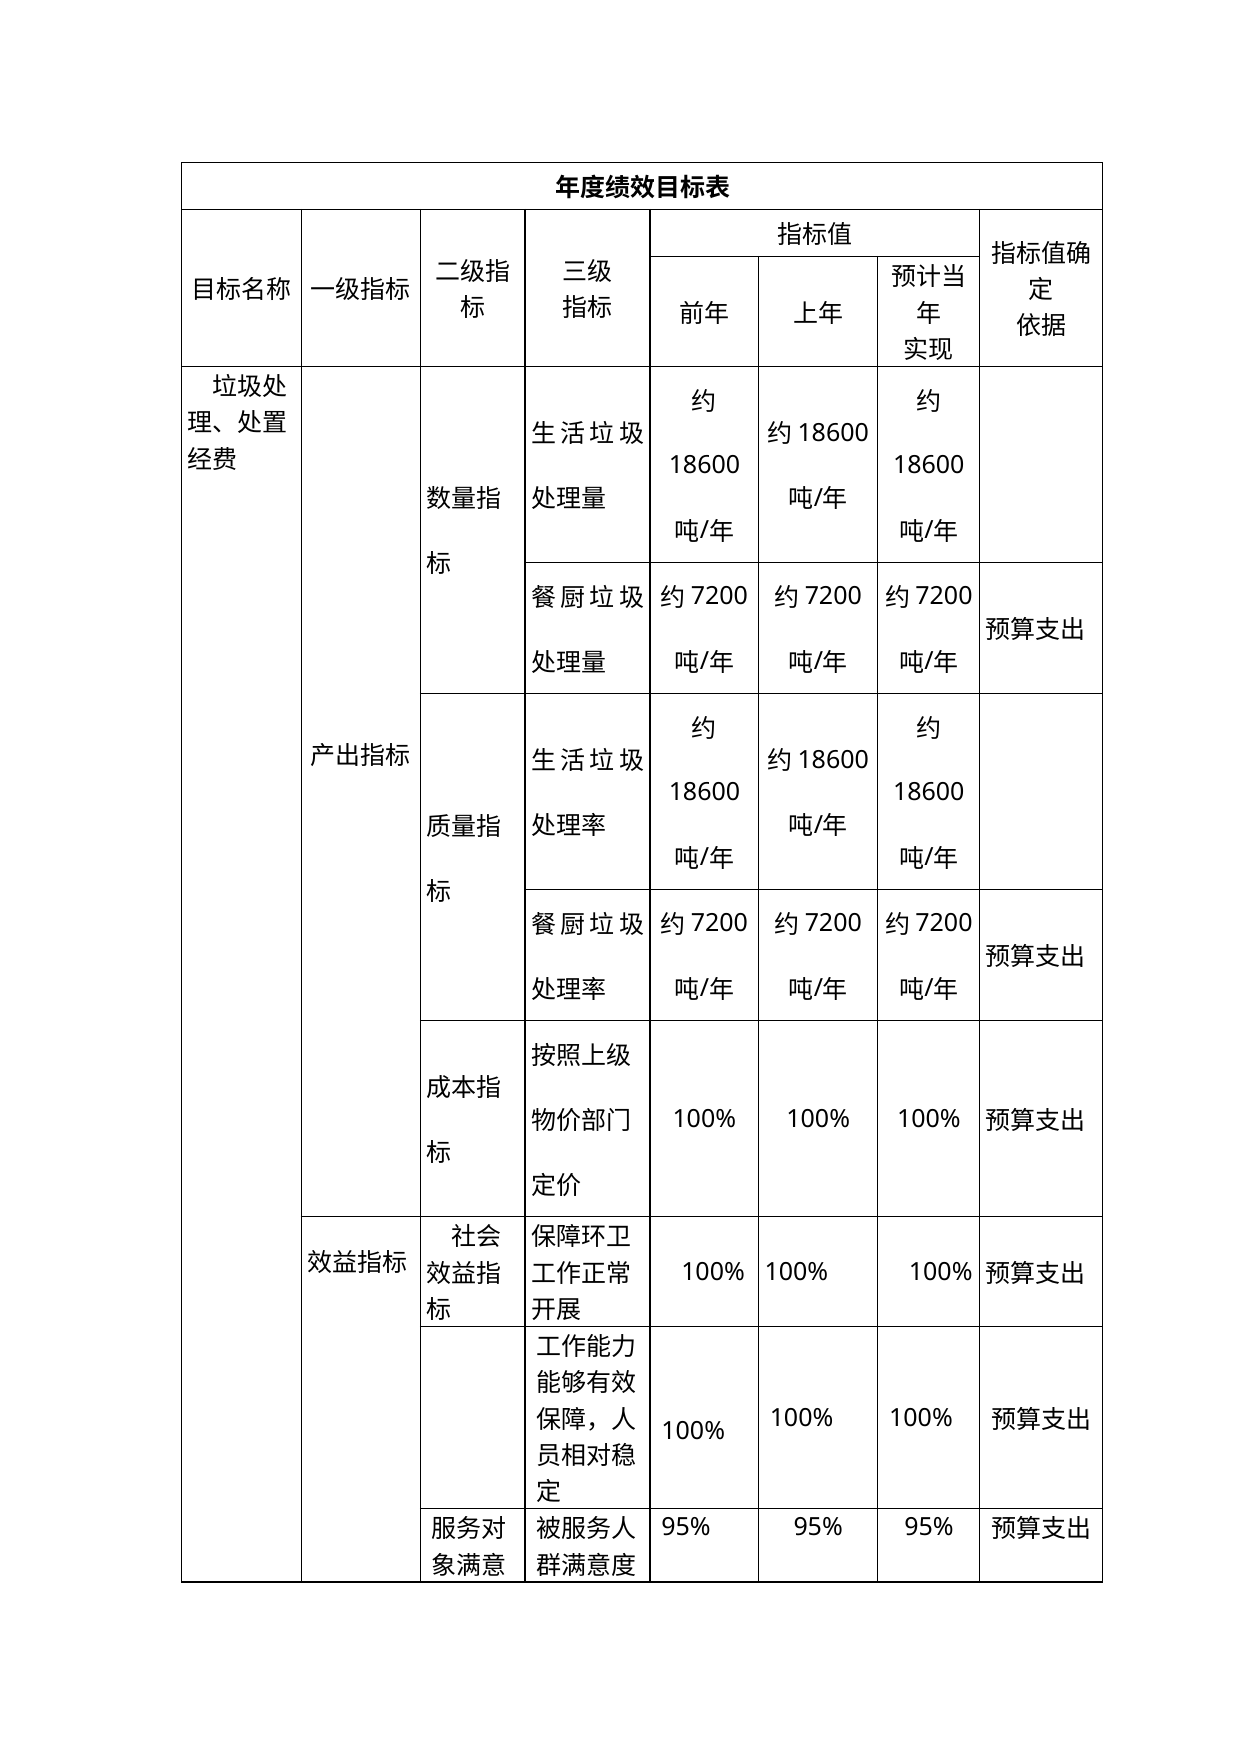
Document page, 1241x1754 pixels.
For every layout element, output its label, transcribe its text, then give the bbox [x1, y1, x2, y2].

table_cell 垃圾处理、处置经费 [182, 367, 301, 1581]
table_cell 100% [759, 1327, 877, 1508]
table_cell 约7200吨/年 [651, 563, 758, 693]
table_cell 约18600吨/年 [759, 694, 877, 889]
table_cell 约7200吨/年 [878, 563, 979, 693]
table_cell 二级指标 [421, 210, 524, 366]
table_cell 预算支出 [980, 1509, 1102, 1581]
table_cell 一级指标 [302, 210, 420, 366]
table_cell 餐厨垃圾处理率 [526, 890, 649, 1020]
table_cell 约18600吨/年 [759, 367, 877, 562]
table_cell 95% [651, 1509, 758, 1581]
table_cell 95% [759, 1509, 877, 1581]
table_cell 预算支出 [980, 563, 1102, 693]
table_cell 指标值确定 依据 [980, 210, 1102, 366]
table_cell 95% [878, 1509, 979, 1581]
table_cell 预算支出 [980, 1021, 1102, 1216]
table_cell 约7200吨/年 [651, 890, 758, 1020]
table_cell 三级 指标 [526, 210, 649, 366]
table_cell 约7200吨/年 [878, 890, 979, 1020]
table_cell 100% [878, 1327, 979, 1508]
table_cell 上年 [759, 257, 877, 366]
table_cell 被服务人群满意度 [526, 1509, 649, 1581]
table_cell 质量指标 [421, 694, 524, 1020]
table_cell [980, 367, 1102, 562]
table_cell 前年 [651, 257, 758, 366]
table_cell 数量指标 [421, 367, 524, 693]
table_cell 保障环卫工作正常开展 [526, 1217, 649, 1326]
table_cell 100% [651, 1327, 758, 1508]
table_cell 100% [651, 1217, 758, 1326]
table_cell 社会效益指标 [421, 1217, 524, 1326]
table_cell 约7200吨/年 [759, 890, 877, 1020]
table_cell 餐厨垃圾处理量 [526, 563, 649, 693]
table_cell [980, 694, 1102, 889]
table_cell 约7200吨/年 [759, 563, 877, 693]
table_cell 约18600吨/年 [651, 367, 758, 562]
table_cell [421, 1327, 524, 1508]
table_cell 100% [878, 1021, 979, 1216]
table_cell 100% [759, 1021, 877, 1216]
table_cell 指标值 [651, 210, 979, 256]
table_cell 服务对象满意度指标 [421, 1509, 524, 1581]
table_cell 约18600吨/年 [651, 694, 758, 889]
table_cell 生活垃圾处理量 [526, 367, 649, 562]
table_cell 100% [878, 1217, 979, 1326]
table_cell 年度绩效目标表 [182, 163, 1102, 209]
table_cell 预算支出 [980, 1327, 1102, 1508]
table_cell 生活垃圾处理率 [526, 694, 649, 889]
table_cell 预算支出 [980, 1217, 1102, 1326]
table_cell 按照上级物价部门定价 [526, 1021, 649, 1216]
table_cell 预算支出 [980, 890, 1102, 1020]
table_cell 成本指标 [421, 1021, 524, 1216]
table_cell 工作能力能够有效保障，人员相对稳定 [526, 1327, 649, 1508]
table_cell 目标名称 [182, 210, 301, 366]
table_cell 100% [759, 1217, 877, 1326]
table_cell 100% [651, 1021, 758, 1216]
table_cell 效益指标 [302, 1217, 420, 1581]
table_cell 预计当年 实现 [878, 257, 979, 366]
table_cell 产出指标 [302, 367, 420, 1216]
table_cell 约18600吨/年 [878, 367, 979, 562]
table_cell 约18600吨/年 [878, 694, 979, 889]
